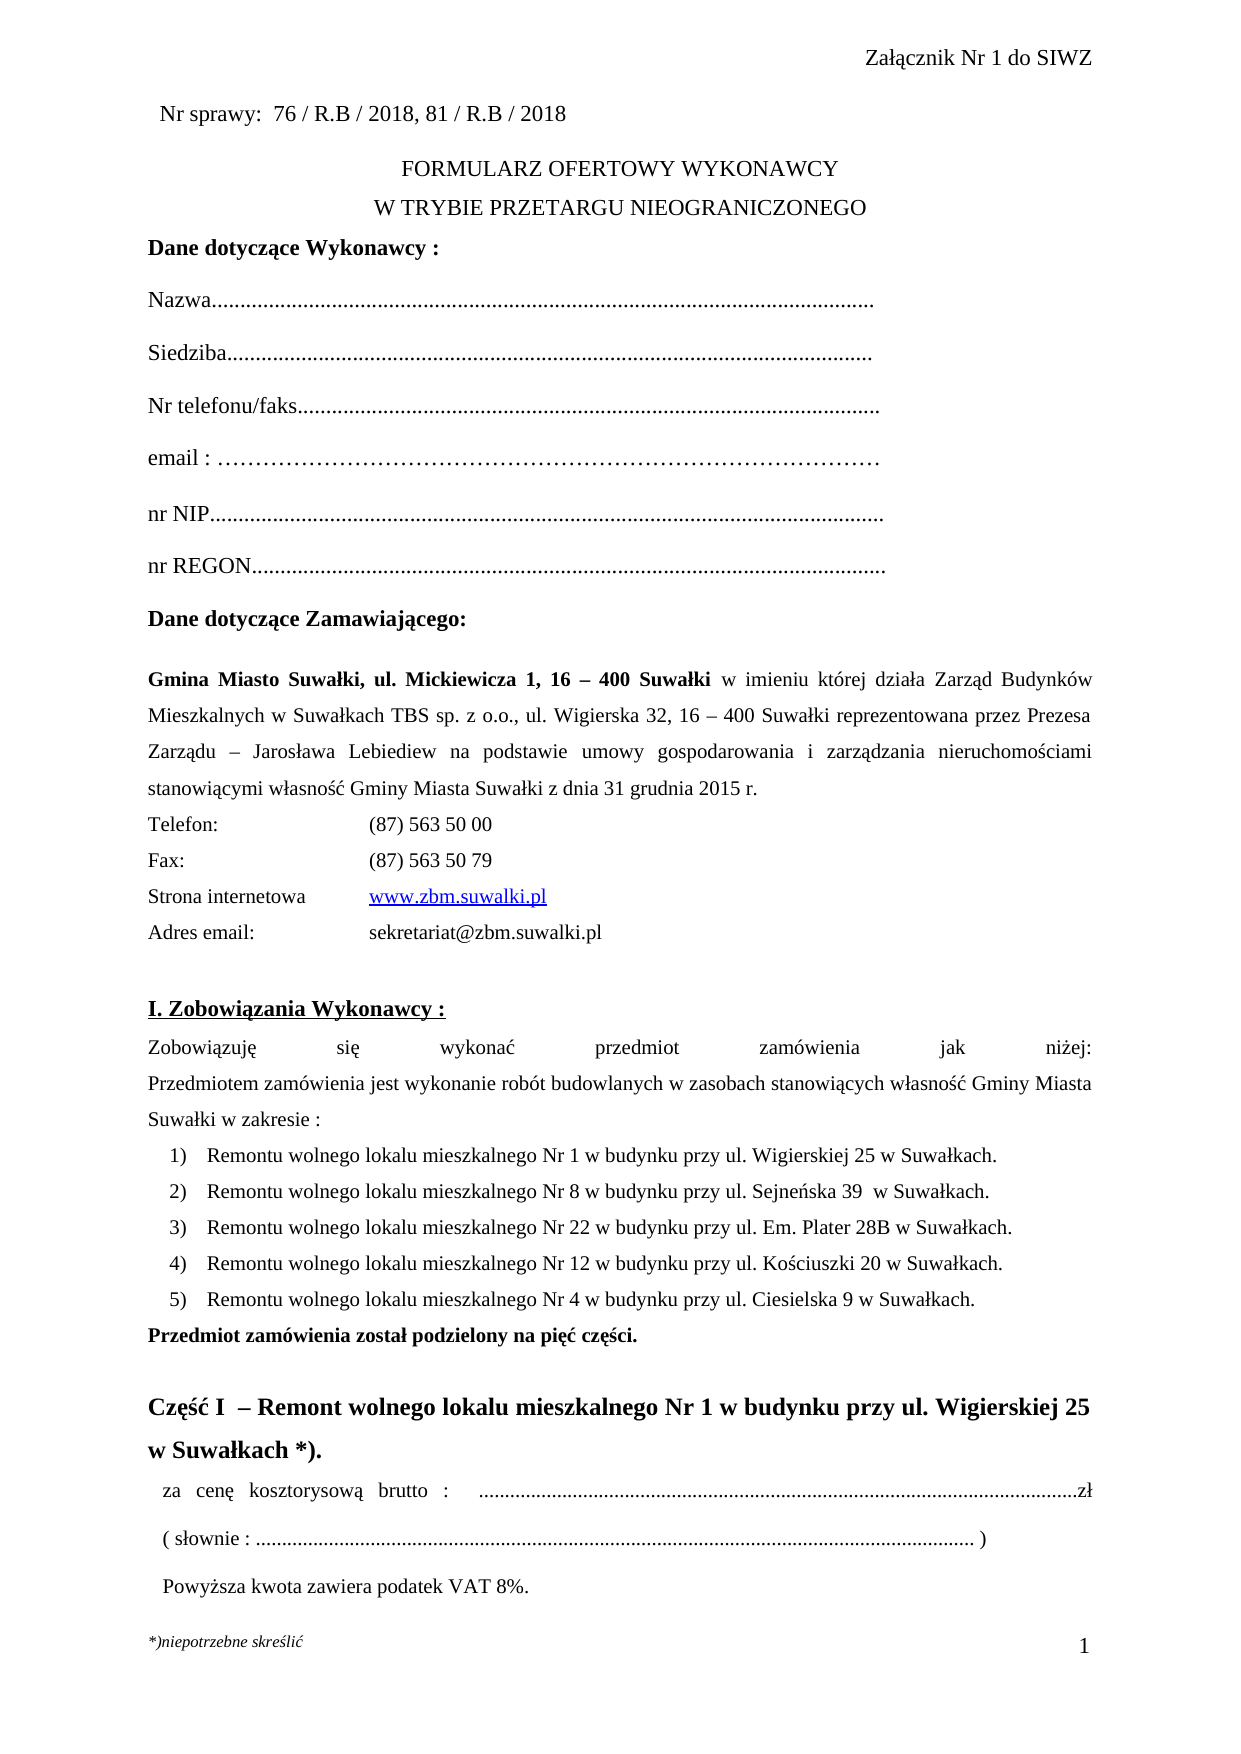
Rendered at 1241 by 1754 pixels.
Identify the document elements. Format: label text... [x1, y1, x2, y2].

text Przedmiot zamówienia został podzielony na pięć części. [88, 1323, 1093, 1347]
text I. Zobowiązania Wykonawcy : [148, 995, 1093, 1022]
text Część I – Remont wolnego lokalu mieszkalnego Nr 1 w budynku przy ul. Wigierskiej 25 w Suwałkach *). [148, 1392, 1093, 1464]
list Remontu wolnego lokalu mieszkalnego Nr 12 w budynku przy ul. Kościuszki 20 w Suwałkach. [169, 1251, 1093, 1275]
text nr NIP...................................................................................................................... nr REGON............................................................................................................... Dane dotyczące Zamawiającego: [148, 499, 1093, 631]
text Strona internetowa www.zbm.suwalki.pl [148, 884, 1093, 908]
text Nr sprawy: 76 / R.B / 2018, 81 / R.B / 2018 [74, 99, 1093, 126]
text Powyższa kwota zawiera podatek VAT 8%. [162, 1574, 1093, 1598]
list Remontu wolnego lokalu mieszkalnego Nr 22 w budynku przy ul. Em. Plater 28B w Suwałkach. [169, 1215, 1093, 1239]
text Gmina Miasto Suwałki, ul. Mickiewicza 1, 16 – 400 Suwałki w imieniu której działa Zarząd Budynków Mieszkalnych w Suwałkach TBS sp. z o.o., ul. Wigierska 32, 16 – 400 Suwałki reprezentowana przez Prezesa Zarządu – Jarosława Lebiediew na podstawie umowy gospodarowania i zarządzania nieruchomościami stanowiącymi własność Gminy Miasta Suwałki z dnia 31 grudnia 2015 r. [148, 667, 1093, 799]
text FORMULARZ OFERTOWY WYKONAWCY [148, 155, 1093, 181]
text Dane dotyczące Wykonawcy : Nazwa.................................................................................................................... Siedziba................................................................................................................. Nr telefonu/faks...................................................................................................... email : …………………………………………………………………………… [148, 234, 1093, 499]
text W TRYBIE PRZETARGU NIEOGRANICZONEGO [148, 194, 1093, 221]
text Fax: (87) 563 50 79 [148, 848, 1093, 872]
list Remontu wolnego lokalu mieszkalnego Nr 4 w budynku przy ul. Ciesielska 9 w Suwałkach. [169, 1287, 1093, 1311]
text Adres email: [148, 920, 1093, 944]
text za cenę kosztorysową brutto : ...................................................................................................................zł ( słownie : .......................................................................................................................................... ) [162, 1478, 1093, 1550]
text Zobowiązuję się wykonać przedmiot zamówienia jak niżej: Przedmiotem zamówienia jest wykonanie robót budowlanych w zasobach stanowiących własność Gminy Miasta Suwałki w zakresie : [148, 1035, 1093, 1131]
list Remontu wolnego lokalu mieszkalnego Nr 1 w budynku przy ul. Wigierskiej 25 w Suwałkach. [169, 1143, 1093, 1167]
list Remontu wolnego lokalu mieszkalnego Nr 8 w budynku przy ul. Sejneńska 39 w Suwałkach. [169, 1179, 1093, 1203]
text Telefon: (87) 563 50 00 [148, 812, 1093, 836]
